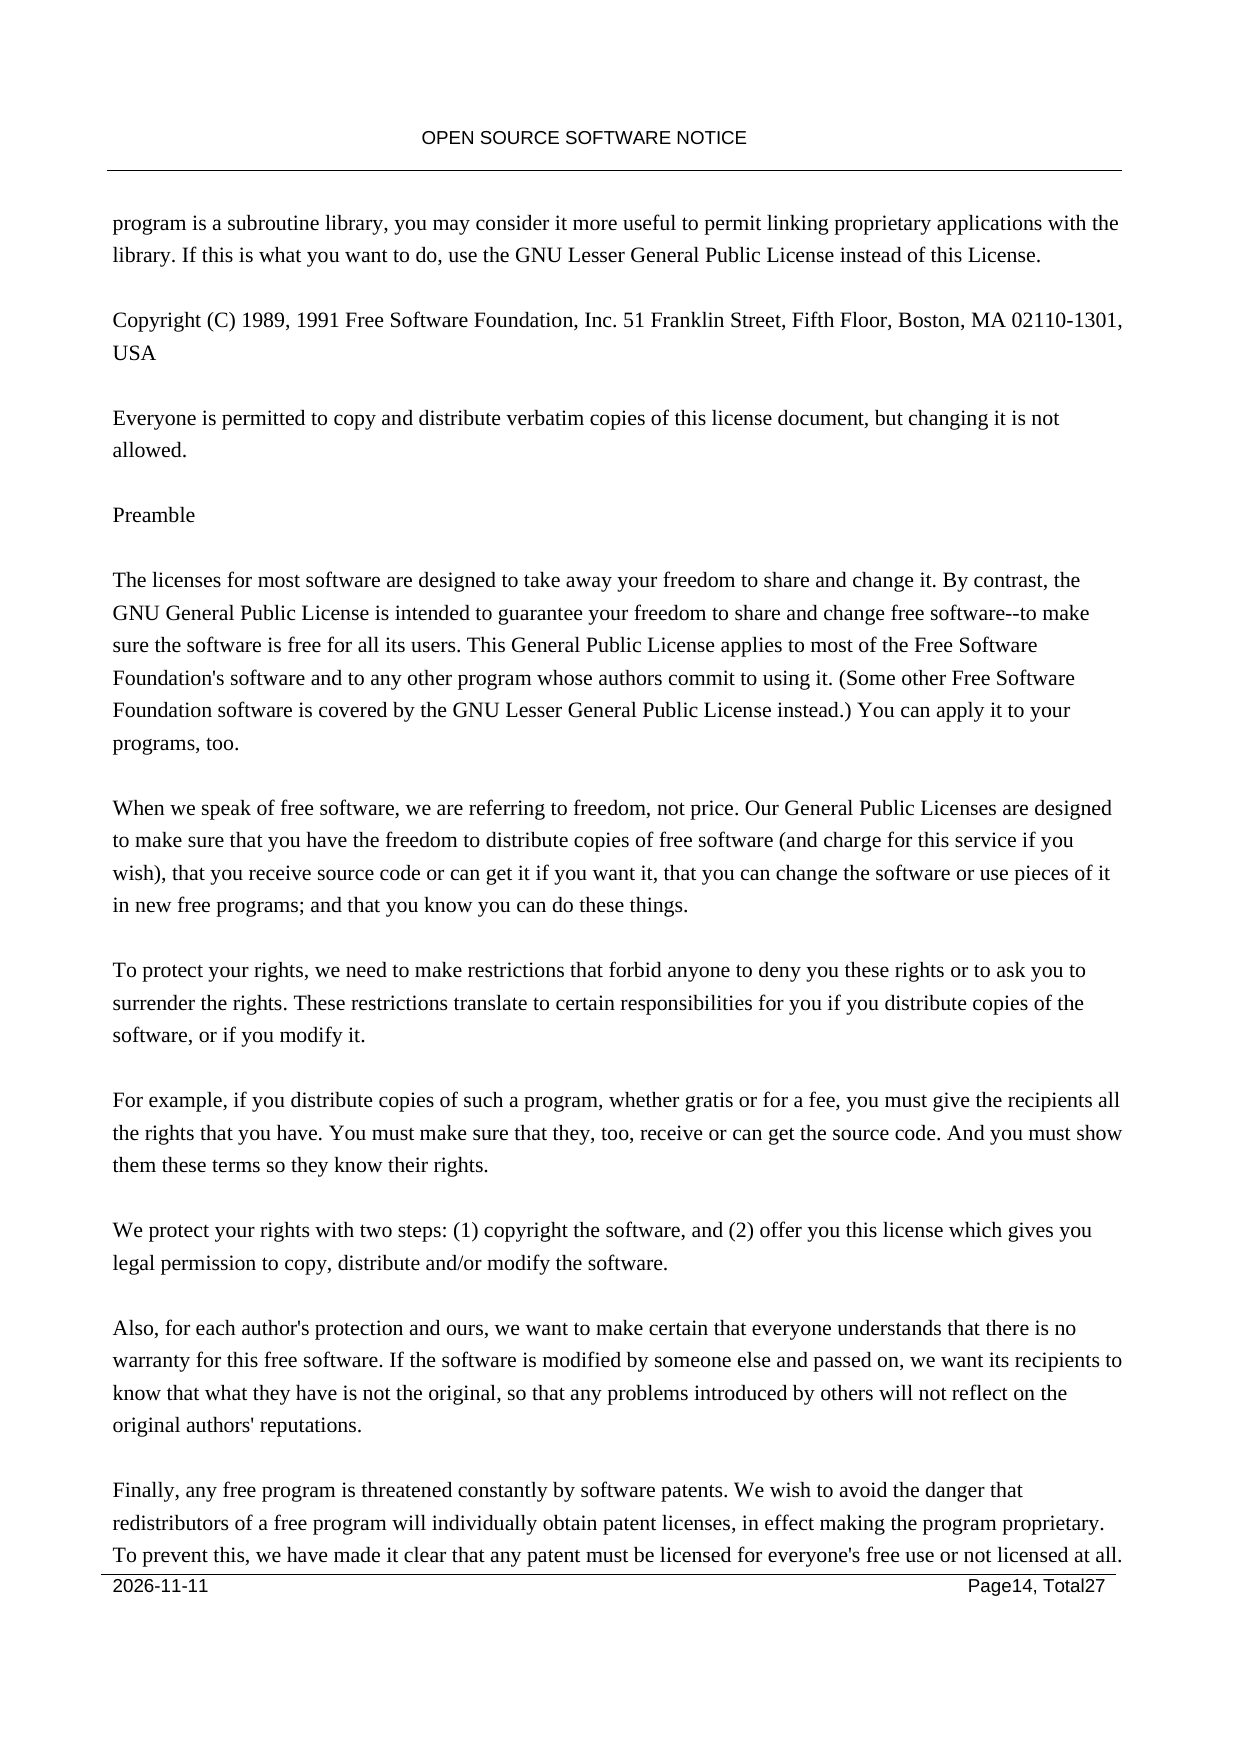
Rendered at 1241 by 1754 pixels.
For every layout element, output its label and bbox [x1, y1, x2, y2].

text [112, 206, 1128, 1571]
